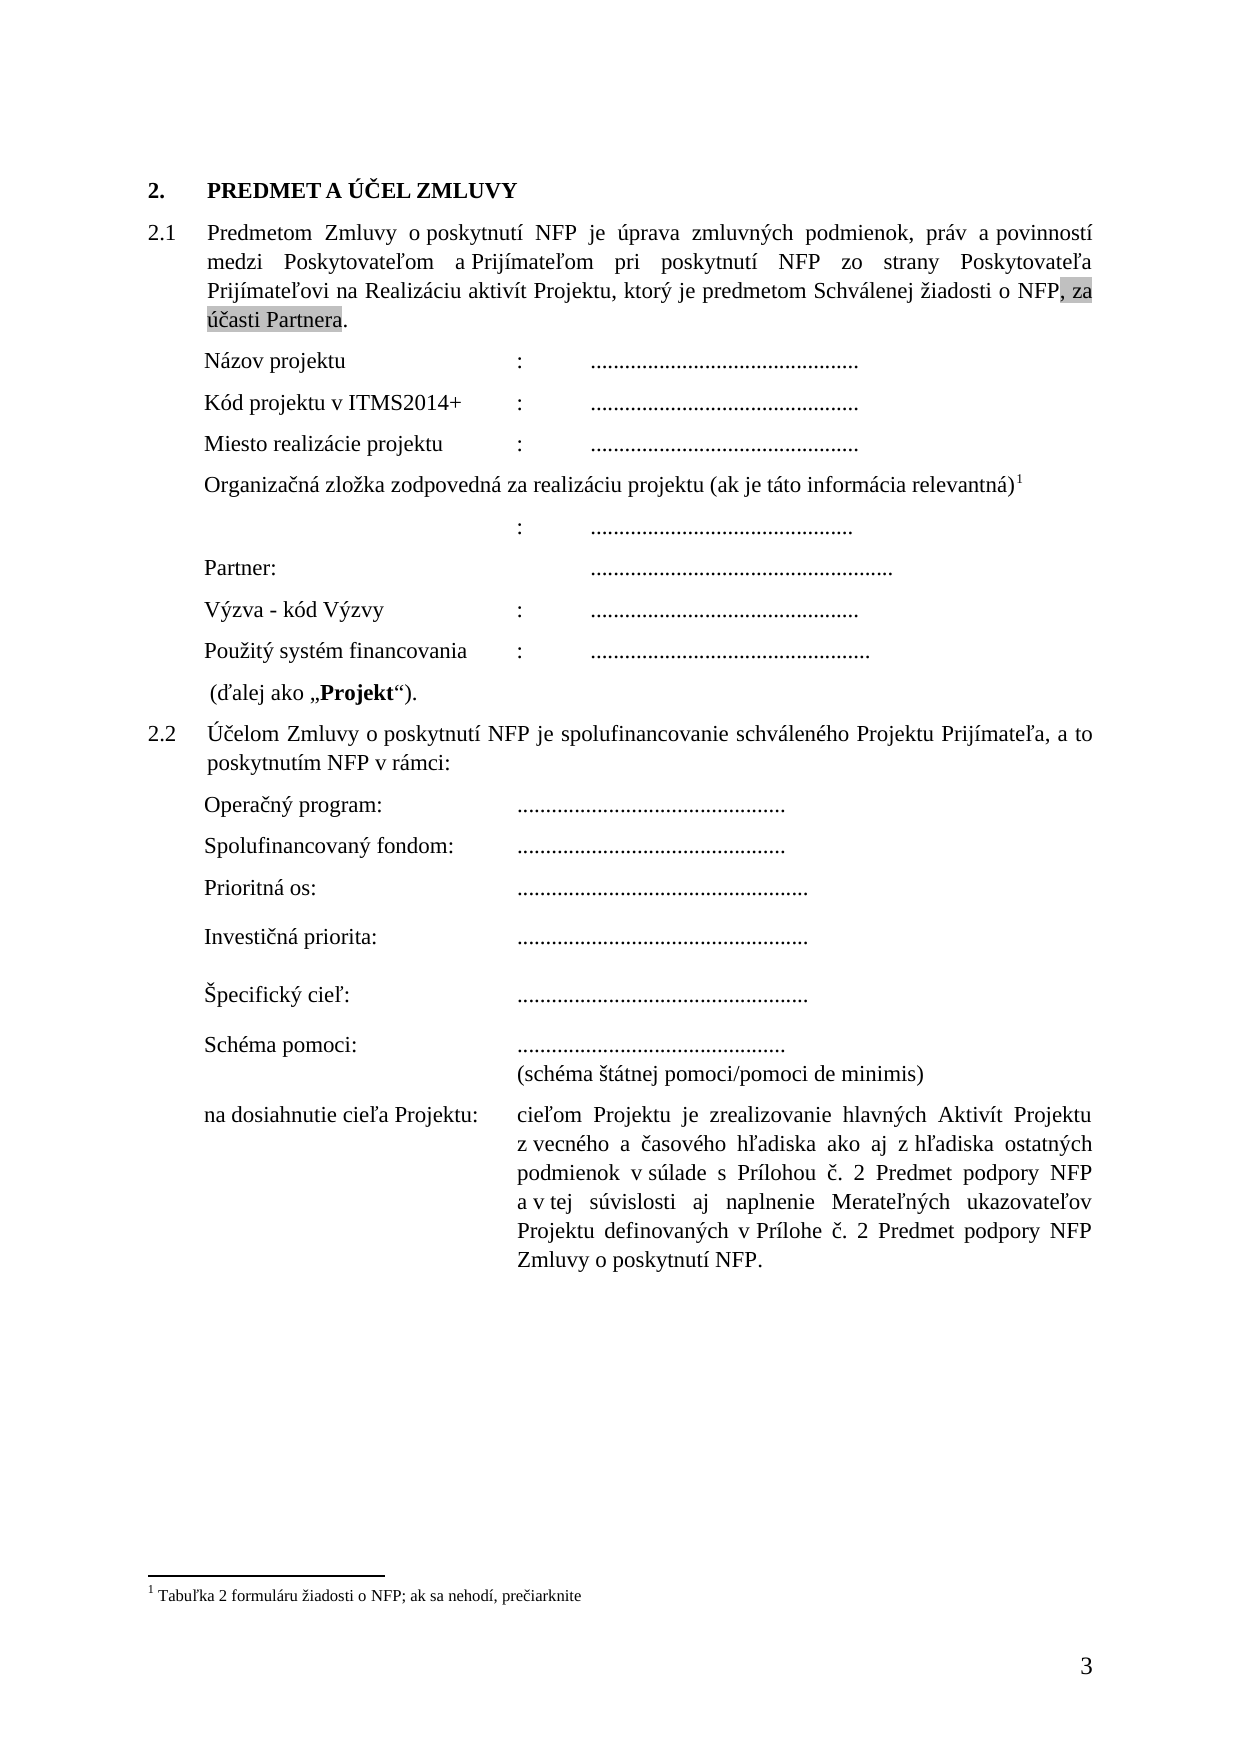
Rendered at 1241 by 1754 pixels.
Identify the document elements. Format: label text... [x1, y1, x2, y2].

text Spolufinancovaný fondom: ............................................... [204, 832, 1092, 858]
text Schéma pomoci: ............................................... [204, 1031, 1092, 1057]
text Organizačná zložka zodpovedná za realizáciu projektu (ak je táto informácia relevantná) [204, 471, 1092, 498]
text Účelom Zmluvy o poskytnutí NFP je spolufinancovanie schváleného Projektu Prijímateľa, a to poskytnutím NFP v rámci: [148, 720, 1092, 776]
text Výzva - kód Výzvy : ............................................... [148, 596, 1092, 622]
text Kód projektu v ITMS2014+ : ............................................... [204, 388, 1092, 415]
text (ďalej ako „Projekt“). [204, 679, 1092, 705]
text Prioritná os: ................................................... [204, 873, 1092, 900]
text Predmetom Zmluvy o poskytnutí NFP je úprava zmluvných podmienok, práv a povinností medzi Poskytovateľom a Prijímateľom pri poskytnutí NFP zo strany Poskytovateľa Prijímateľovi na Realizáciu aktivít Projektu, ktorý je predmetom Schválenej žiadosti o NFP, za účasti Partnera. [148, 219, 1092, 332]
text Špecifický cieľ: ................................................... [204, 981, 1092, 1008]
text Partner: ..................................................... [204, 554, 1092, 581]
text PREDMET A ÚČEL ZMLUVY [148, 177, 1092, 204]
text Investičná priorita: ................................................... [204, 923, 1092, 950]
text na dosiahnutie cieľa Projektu: cieľom Projektu je zrealizovanie hlavných Aktivít Projektu z vecného a časového hľadiska ako aj z hľadiska ostatných podmienok v súlade s Prílohou č. 2 Predmet podpory NFP a v tej súvislosti aj naplnenie Merateľných ukazovateľov Projektu definovaných v Prílohe č. 2 Predmet podpory NFP Zmluvy o poskytnutí NFP. [204, 1101, 1092, 1273]
text Operačný program: ............................................... [204, 791, 1092, 817]
text : .............................................. [516, 513, 1092, 539]
text Použitý systém financovania : ................................................. [148, 637, 1092, 664]
text Názov projektu : ............................................... [204, 347, 1092, 373]
text Miesto realizácie projektu : ............................................... [204, 430, 1092, 456]
text (schéma štátnej pomoci/pomoci de minimis) [204, 1060, 1092, 1086]
